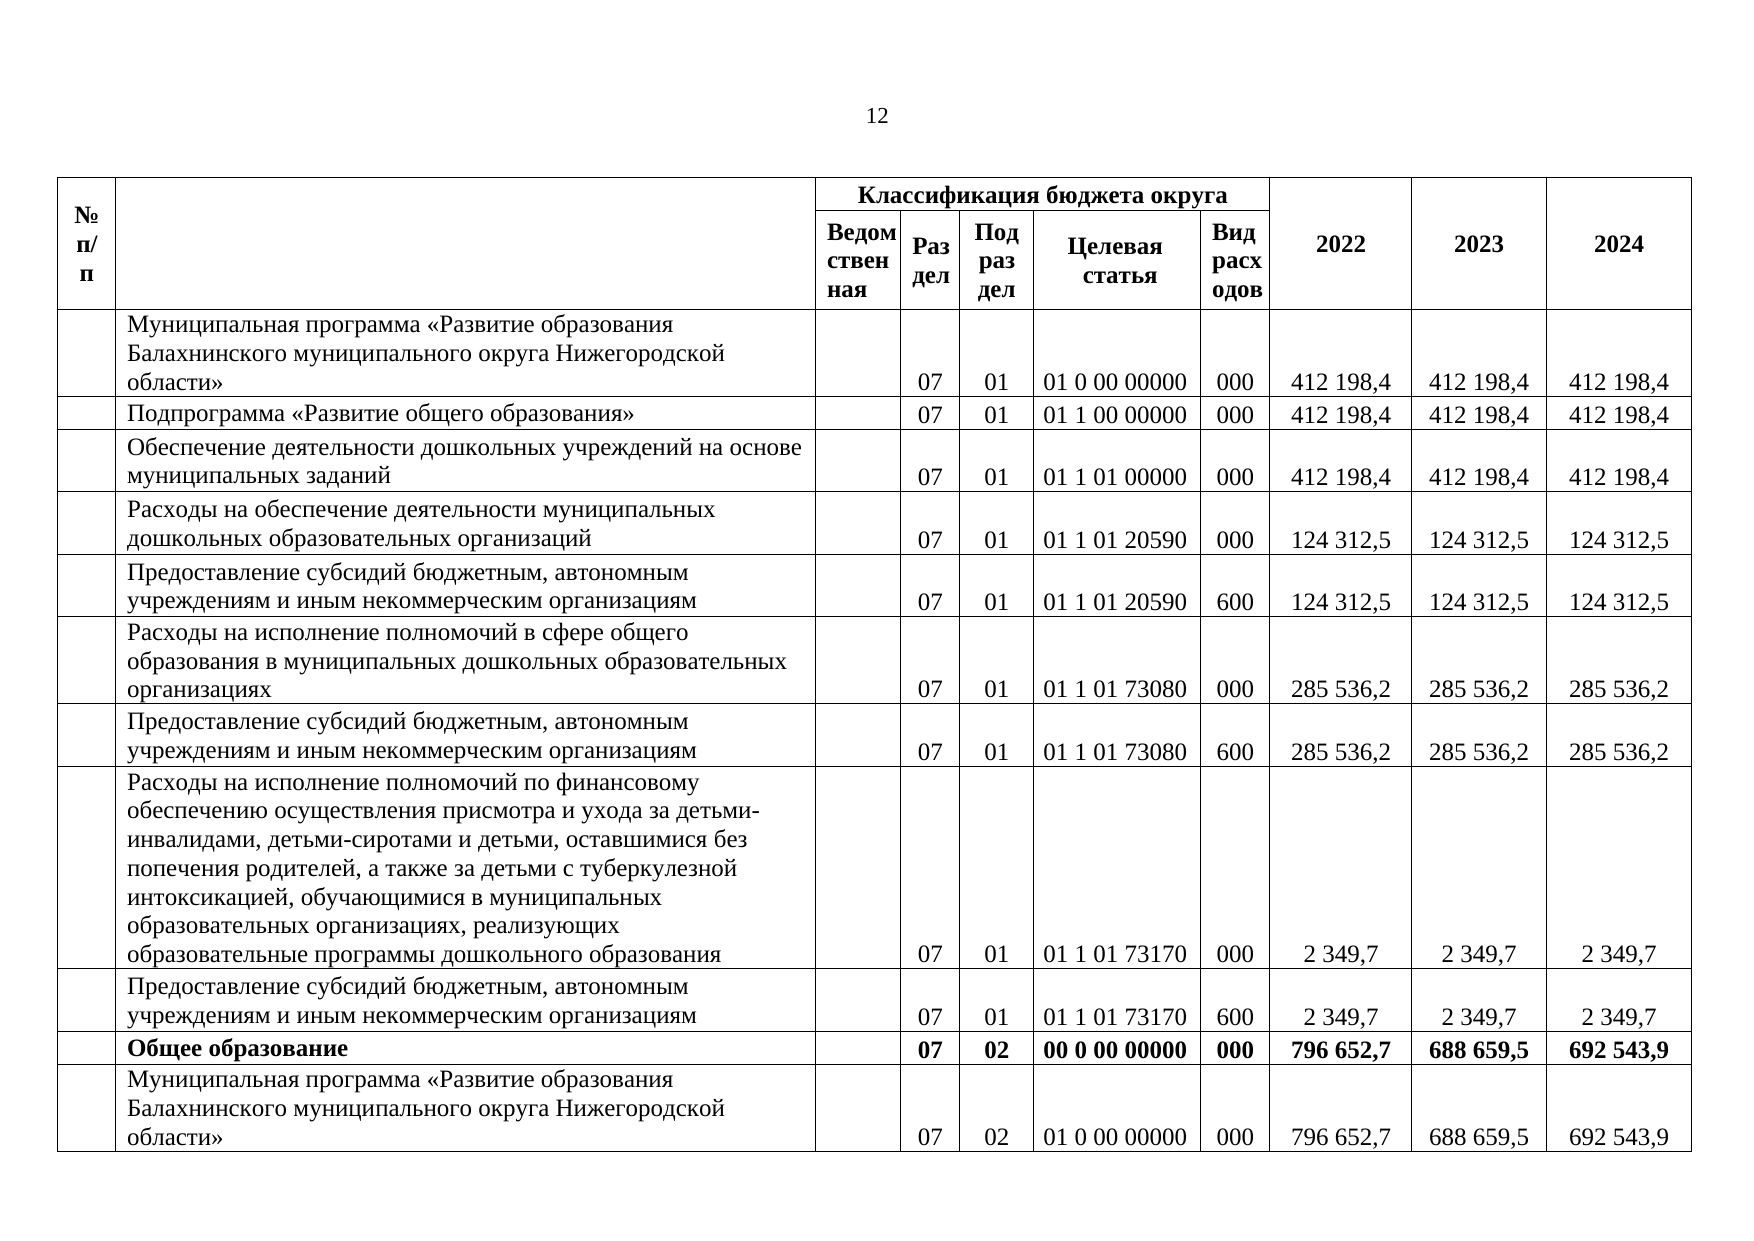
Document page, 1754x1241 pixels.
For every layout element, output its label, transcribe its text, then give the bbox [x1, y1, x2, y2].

table_cell 412 198,4 [1547, 430, 1691, 491]
table_cell 01 0 00 00000 [1034, 310, 1200, 396]
table_cell [816, 397, 900, 428]
table_header 2023 [1412, 178, 1546, 308]
table_cell 688 659,5 [1412, 1032, 1546, 1063]
table_cell 600 [1201, 704, 1269, 766]
table_cell 285 536,2 [1547, 704, 1691, 766]
table_cell 01 1 01 73170 [1034, 969, 1200, 1031]
table_header Классификация бюджета округа [816, 178, 1269, 210]
table_cell 01 1 01 20590 [1034, 492, 1200, 553]
table_cell 000 [1201, 492, 1269, 553]
table_cell Подпрограмма «Развитие общего образования» [116, 397, 815, 428]
table_cell 07 [901, 617, 959, 703]
table_cell 796 652,7 [1270, 1032, 1411, 1063]
table_cell 2 349,7 [1412, 767, 1546, 968]
table_cell 412 198,4 [1270, 397, 1411, 428]
table_cell 285 536,2 [1270, 617, 1411, 703]
table_cell 07 [901, 1032, 959, 1063]
table_cell Вид расходов [1201, 211, 1269, 308]
table_cell 2 349,7 [1547, 969, 1691, 1031]
table_cell 600 [1201, 555, 1269, 616]
table_cell 000 [1201, 310, 1269, 396]
table_cell Ведом ствен ная [816, 211, 900, 308]
table_cell [816, 704, 900, 766]
table_cell Целевая статья [1034, 211, 1200, 308]
table_cell [816, 767, 900, 968]
table_cell 412 198,4 [1412, 310, 1546, 396]
table_cell 01 1 01 20590 [1034, 555, 1200, 616]
table_cell 124 312,5 [1412, 555, 1546, 616]
table_cell 01 [960, 969, 1033, 1031]
table_cell 01 1 01 73170 [1034, 767, 1200, 968]
table_cell [58, 1032, 115, 1063]
table_cell 01 1 01 73080 [1034, 617, 1200, 703]
table_cell 07 [901, 704, 959, 766]
table_cell 07 [901, 310, 959, 396]
table_cell Предоставление субсидий бюджетным, автономным учреждениям и иным некоммерческим организациям [116, 704, 815, 766]
table_cell [58, 492, 115, 553]
table_cell 124 312,5 [1547, 555, 1691, 616]
table_cell [58, 1065, 115, 1151]
table_cell 2 349,7 [1270, 767, 1411, 968]
table_cell 07 [901, 492, 959, 553]
table_cell 01 [960, 555, 1033, 616]
table_cell 796 652,7 [1270, 1065, 1411, 1151]
table_cell 01 1 01 73080 [1034, 704, 1200, 766]
table_cell 000 [1201, 767, 1269, 968]
table_cell [816, 1065, 900, 1151]
table_cell 02 [960, 1065, 1033, 1151]
table_cell 412 198,4 [1412, 430, 1546, 491]
table_cell 412 198,4 [1547, 397, 1691, 428]
table_cell 2 349,7 [1270, 969, 1411, 1031]
table_cell [816, 969, 900, 1031]
table_cell [58, 617, 115, 703]
table_cell 285 536,2 [1547, 617, 1691, 703]
table_cell 07 [901, 430, 959, 491]
table_cell Обеспечение деятельности дошкольных учреждений на основе муниципальных заданий [116, 430, 815, 491]
table_cell Предоставление субсидий бюджетным, автономным учреждениям и иным некоммерческим организациям [116, 969, 815, 1031]
table_cell 2 349,7 [1412, 969, 1546, 1031]
table_cell 07 [901, 397, 959, 428]
table_header 2024 [1547, 178, 1691, 308]
table_cell [58, 397, 115, 428]
table_cell Муниципальная программа «Развитие образования Балахнинского муниципального округа Нижегородской области» [116, 1065, 815, 1151]
table_cell [816, 617, 900, 703]
table_header [116, 178, 815, 308]
table_header № п/п [58, 178, 115, 308]
table_cell [816, 492, 900, 553]
table_cell 600 [1201, 969, 1269, 1031]
table_cell 124 312,5 [1270, 555, 1411, 616]
table_header 2022 [1270, 178, 1411, 308]
table_cell 01 [960, 397, 1033, 428]
table_cell 412 198,4 [1270, 430, 1411, 491]
table_cell [58, 430, 115, 491]
table_cell 01 [960, 430, 1033, 491]
table_cell Предоставление субсидий бюджетным, автономным учреждениям и иным некоммерческим организациям [116, 555, 815, 616]
table_cell 00 0 00 00000 [1034, 1032, 1200, 1063]
table_cell 688 659,5 [1412, 1065, 1546, 1151]
table_cell 07 [901, 555, 959, 616]
table_cell 285 536,2 [1412, 704, 1546, 766]
table_cell [58, 704, 115, 766]
table_cell Под раз дел [960, 211, 1033, 308]
table_cell [58, 310, 115, 396]
table_cell 07 [901, 1065, 959, 1151]
table_cell 01 [960, 310, 1033, 396]
table_cell 692 543,9 [1547, 1032, 1691, 1063]
table_cell [816, 310, 900, 396]
table_cell 02 [960, 1032, 1033, 1063]
table_cell 000 [1201, 1065, 1269, 1151]
table_cell 01 1 00 00000 [1034, 397, 1200, 428]
table_cell 124 312,5 [1412, 492, 1546, 553]
table_cell 692 543,9 [1547, 1065, 1691, 1151]
table_cell [58, 767, 115, 968]
table_cell 000 [1201, 617, 1269, 703]
table_cell 412 198,4 [1547, 310, 1691, 396]
table_cell 01 [960, 492, 1033, 553]
table_cell [816, 430, 900, 491]
table_cell Расходы на исполнение полномочий по финансовому обеспечению осуществления присмотра и ухода за детьми-инвалидами, детьми-сиротами и детьми, оставшимися без попечения родителей, а также за детьми с туберкулезной интоксикацией, обучающимися в муниципальных образовательных организациях, реализующих образовательные программы дошкольного образования [116, 767, 815, 968]
table_cell 01 [960, 617, 1033, 703]
table_cell [816, 1032, 900, 1063]
table_cell 000 [1201, 430, 1269, 491]
table_cell 07 [901, 969, 959, 1031]
table_cell 000 [1201, 397, 1269, 428]
table_cell 07 [901, 767, 959, 968]
table_cell 01 [960, 767, 1033, 968]
table_cell 01 [960, 704, 1033, 766]
table_cell Муниципальная программа «Развитие образования Балахнинского муниципального округа Нижегородской области» [116, 310, 815, 396]
table_cell 124 312,5 [1270, 492, 1411, 553]
table_cell 01 0 00 00000 [1034, 1065, 1200, 1151]
table_cell 000 [1201, 1032, 1269, 1063]
table_cell 412 198,4 [1270, 310, 1411, 396]
table_cell 01 1 01 00000 [1034, 430, 1200, 491]
table_cell 285 536,2 [1270, 704, 1411, 766]
table_cell 2 349,7 [1547, 767, 1691, 968]
table_cell [58, 555, 115, 616]
table_cell 412 198,4 [1412, 397, 1546, 428]
table_cell [58, 969, 115, 1031]
table_cell [816, 555, 900, 616]
table_cell Расходы на исполнение полномочий в сфере общего образования в муниципальных дошкольных образовательных организациях [116, 617, 815, 703]
table_cell Расходы на обеспечение деятельности муниципальных дошкольных образовательных организаций [116, 492, 815, 553]
table_cell 285 536,2 [1412, 617, 1546, 703]
table_cell Раз дел [901, 211, 959, 308]
table_cell 124 312,5 [1547, 492, 1691, 553]
table_cell Общее образование [116, 1032, 815, 1063]
